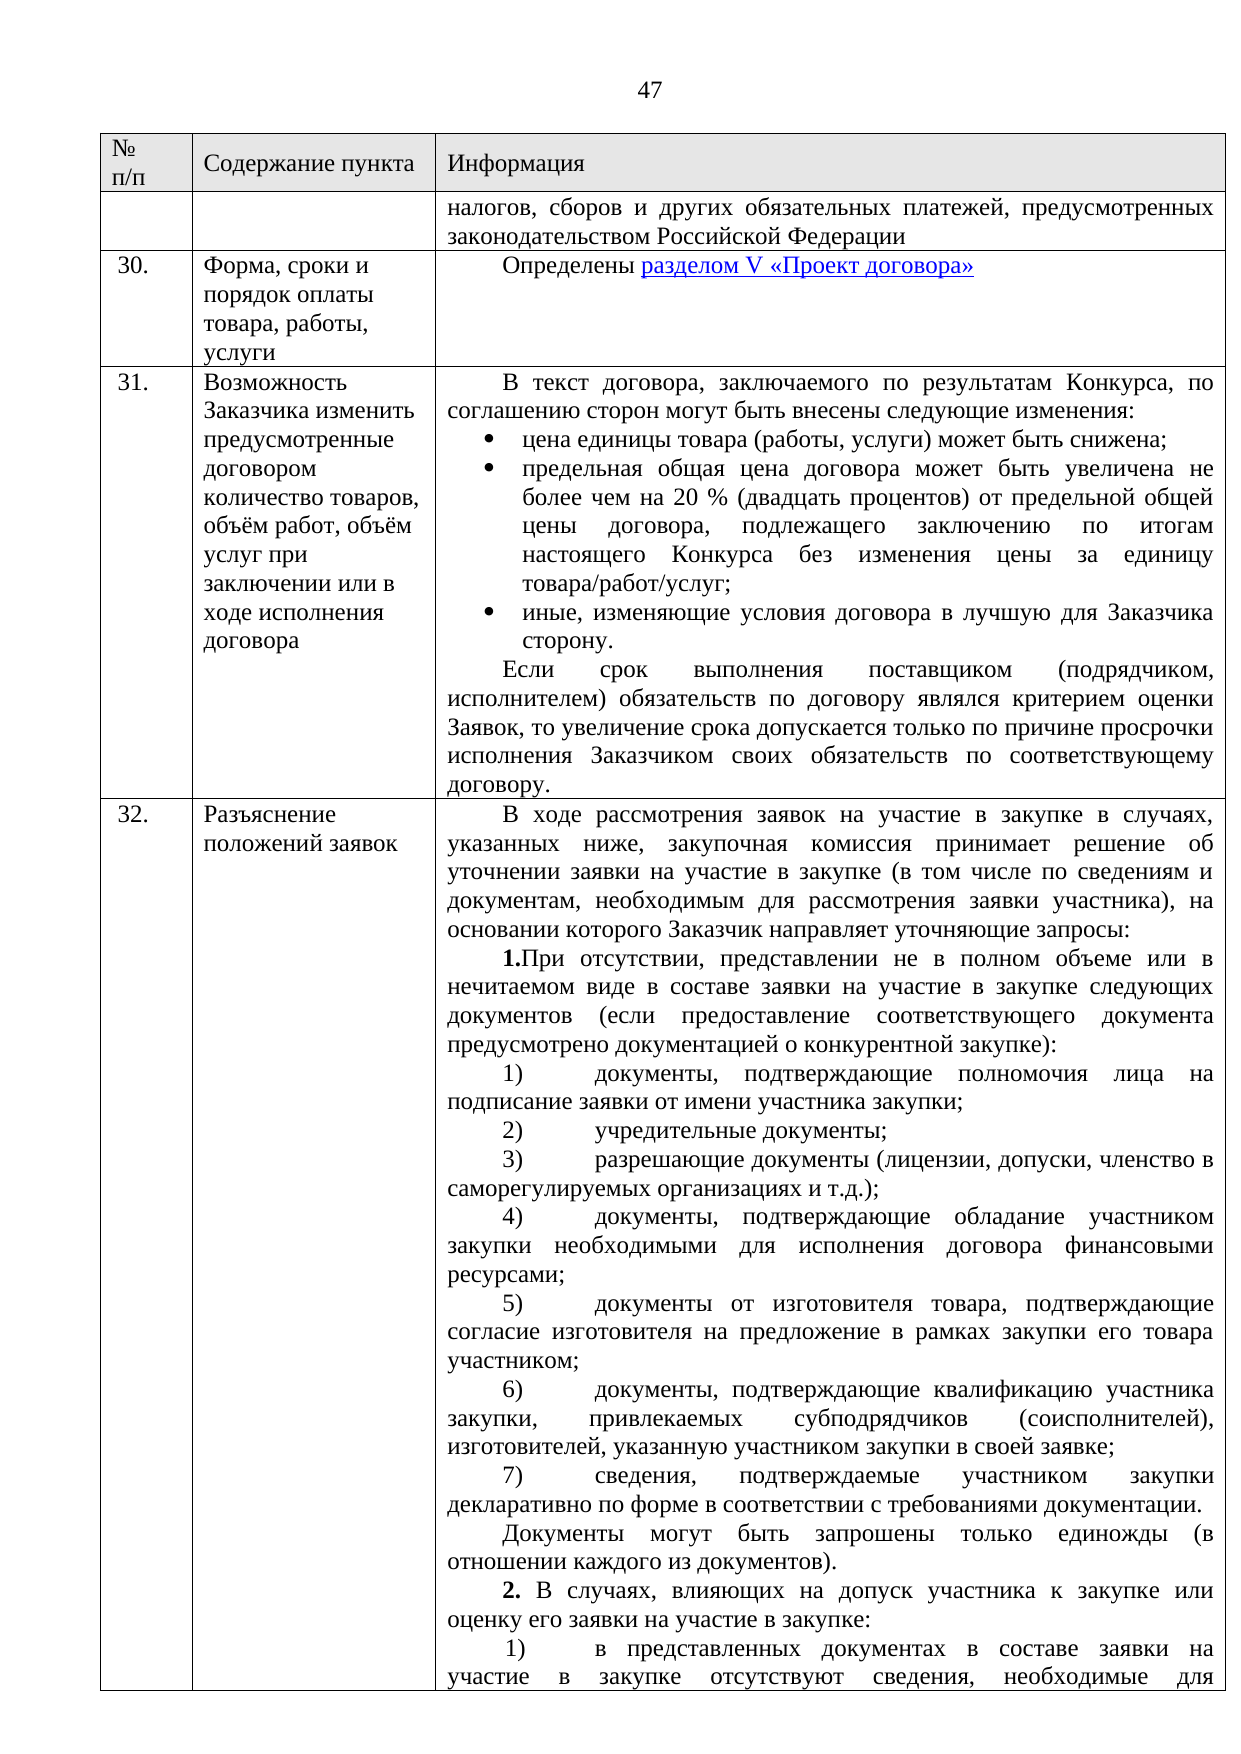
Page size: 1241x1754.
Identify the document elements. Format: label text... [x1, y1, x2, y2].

table_header Содержание пункта [193, 134, 435, 191]
table_cell Форма, сроки и порядок оплаты товара, работы, услуги [193, 251, 435, 366]
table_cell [193, 192, 435, 249]
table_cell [436, 192, 1225, 249]
table_cell Определены разделом V «Проект договора» [436, 251, 1225, 366]
table_cell [101, 192, 192, 249]
table_cell [101, 799, 192, 1690]
table_cell Возможность Заказчика изменить предусмотренные договором количество товаров, объём работ, объём услуг при заключении или в ходе исполнения договора [193, 367, 435, 798]
table_cell Разъяснение положений заявок [193, 799, 435, 1690]
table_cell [436, 799, 1225, 1690]
table_header № п/п [101, 134, 192, 191]
table_cell В текст договора, заключаемого по результатам Конкурса, по соглашению сторон могут быть внесены следующие изменения: цена единицы товара (работы, услуги) может быть снижена; предельная общая цена договора может быть увеличена не более чем на 20 % (двадцать процентов) от предельной общей цены договора, подлежащего заключению по итогам настоящего Конкурса без изменения цены за единицу товара/работ/услуг; иные, изменяющие условия договора в лучшую для Заказчика сторону. Если срок выполнения поставщиком (подрядчиком, исполнителем) обязательств по договору являлся критерием оценки Заявок, то увеличение срока допускается только по причине просрочки исполнения Заказчиком своих обязательств по соответствующему договору. [436, 367, 1225, 798]
table_header Информация [436, 134, 1225, 191]
table_cell [101, 251, 192, 366]
table_cell [101, 367, 192, 798]
